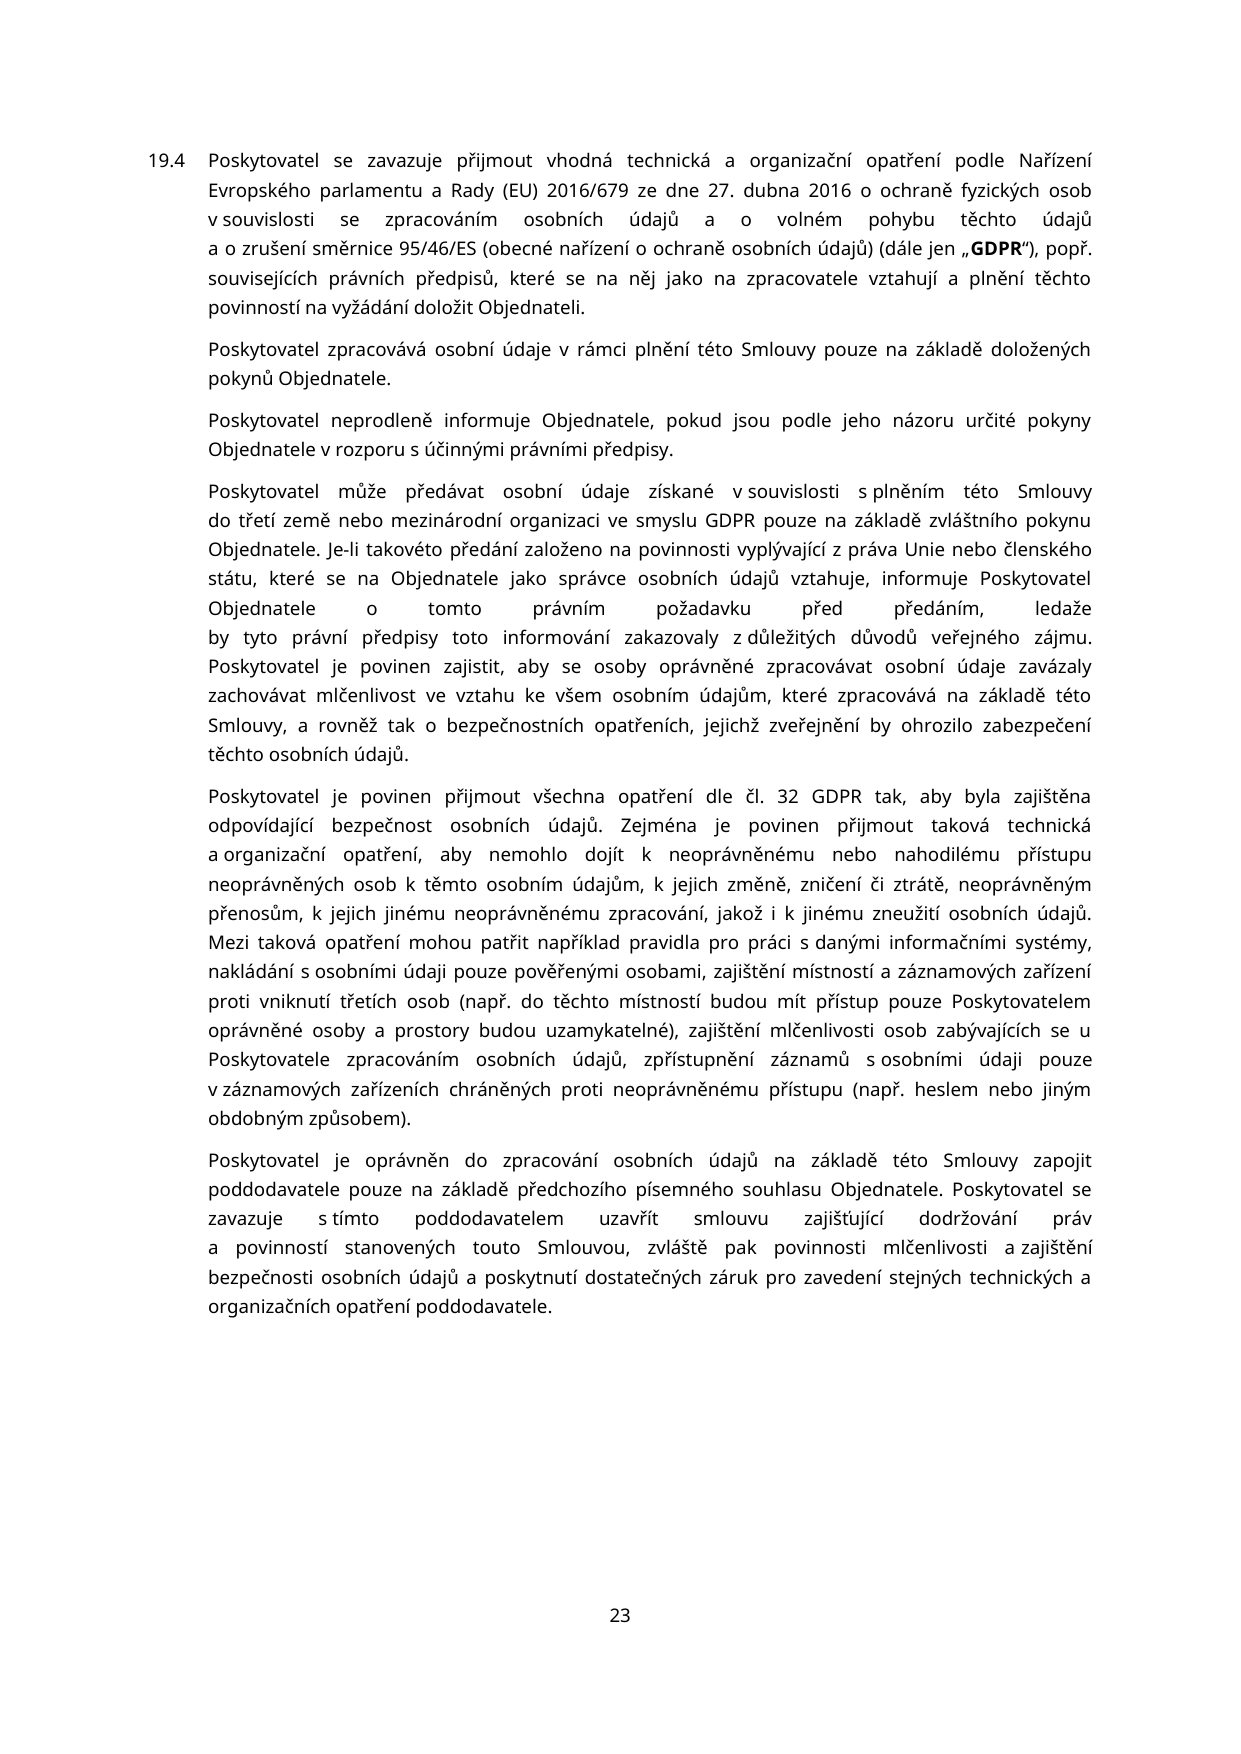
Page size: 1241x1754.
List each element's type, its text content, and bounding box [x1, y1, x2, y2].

text Poskytovatel je povinen přijmout všechna opatření dle čl. 32 GDPR tak, aby byla zajištěna odpovídající bezpečnost osobních údajů. Zejména je povinen přijmout taková technická a organizační opatření, aby nemohlo dojít k neoprávněnému nebo nahodilému přístupu neoprávněných osob k těmto osobním údajům, k jejich změně, zničení či ztrátě, neoprávněným přenosům, k jejich jinému neoprávněnému zpracování, jakož i k jinému zneužití osobních údajů. Mezi taková opatření mohou patřit například pravidla pro práci s danými informačními systémy, nakládání s osobními údaji pouze pověřenými osobami, zajištění místností a záznamových zařízení proti vniknutí třetích osob (např. do těchto místností budou mít přístup pouze Poskytovatelem oprávněné osoby a prostory budou uzamykatelné), zajištění mlčenlivosti osob zabývajících se u Poskytovatele zpracováním osobních údajů, zpřístupnění záznamů s osobními údaji pouze v záznamových zařízeních chráněných proti neoprávněnému přístupu (např. heslem nebo jiným obdobným způsobem). [208, 783, 1092, 1131]
text Poskytovatel neprodleně informuje Objednatele, pokud jsou podle jeho názoru určité pokyny Objednatele v rozporu s účinnými právními předpisy. [208, 407, 1092, 462]
text Poskytovatel může předávat osobní údaje získané v souvislosti s plněním této Smlouvy do třetí země nebo mezinárodní organizaci ve smyslu GDPR pouze na základě zvláštního pokynu Objednatele. Je-li takovéto předání založeno na povinnosti vyplývající z práva Unie nebo členského státu, které se na Objednatele jako správce osobních údajů vztahuje, informuje Poskytovatel Objednatele o tomto právním požadavku před předáním, ledaže by tyto právní předpisy toto informování zakazovaly z důležitých důvodů veřejného zájmu. Poskytovatel je povinen zajistit, aby se osoby oprávněné zpracovávat osobní údaje zavázaly zachovávat mlčenlivost ve vztahu ke všem osobním údajům, které zpracovává na základě této Smlouvy, a rovněž tak o bezpečnostních opatřeních, jejichž zveřejnění by ohrozilo zabezpečení těchto osobních údajů. [208, 478, 1092, 767]
text Poskytovatel je oprávněn do zpracování osobních údajů na základě této Smlouvy zapojit poddodavatele pouze na základě předchozího písemného souhlasu Objednatele. Poskytovatel se zavazuje s tímto poddodavatelem uzavřít smlouvu zajišťující dodržování práv a povinností stanovených touto Smlouvou, zvláště pak povinnosti mlčenlivosti a zajištění bezpečnosti osobních údajů a poskytnutí dostatečných záruk pro zavedení stejných technických a organizačních opatření poddodavatele. [208, 1147, 1092, 1319]
list Poskytovatel se zavazuje přijmout vhodná technická a organizační opatření podle Nařízení Evropského parlamentu a Rady (EU) 2016/679 ze dne 27. dubna 2016 o ochraně fyzických osob v souvislosti se zpracováním osobních údajů a o volném pohybu těchto údajů a o zrušení směrnice 95/46/ES (obecné nařízení o ochraně osobních údajů) (dále jen „GDPR“), popř. souvisejících právních předpisů, které se na něj jako na zpracovatele vztahují a plnění těchto povinností na vyžádání doložit Objednateli. [148, 148, 1092, 319]
text Poskytovatel zpracovává osobní údaje v rámci plnění této Smlouvy pouze na základě doložených pokynů Objednatele. [208, 336, 1092, 391]
